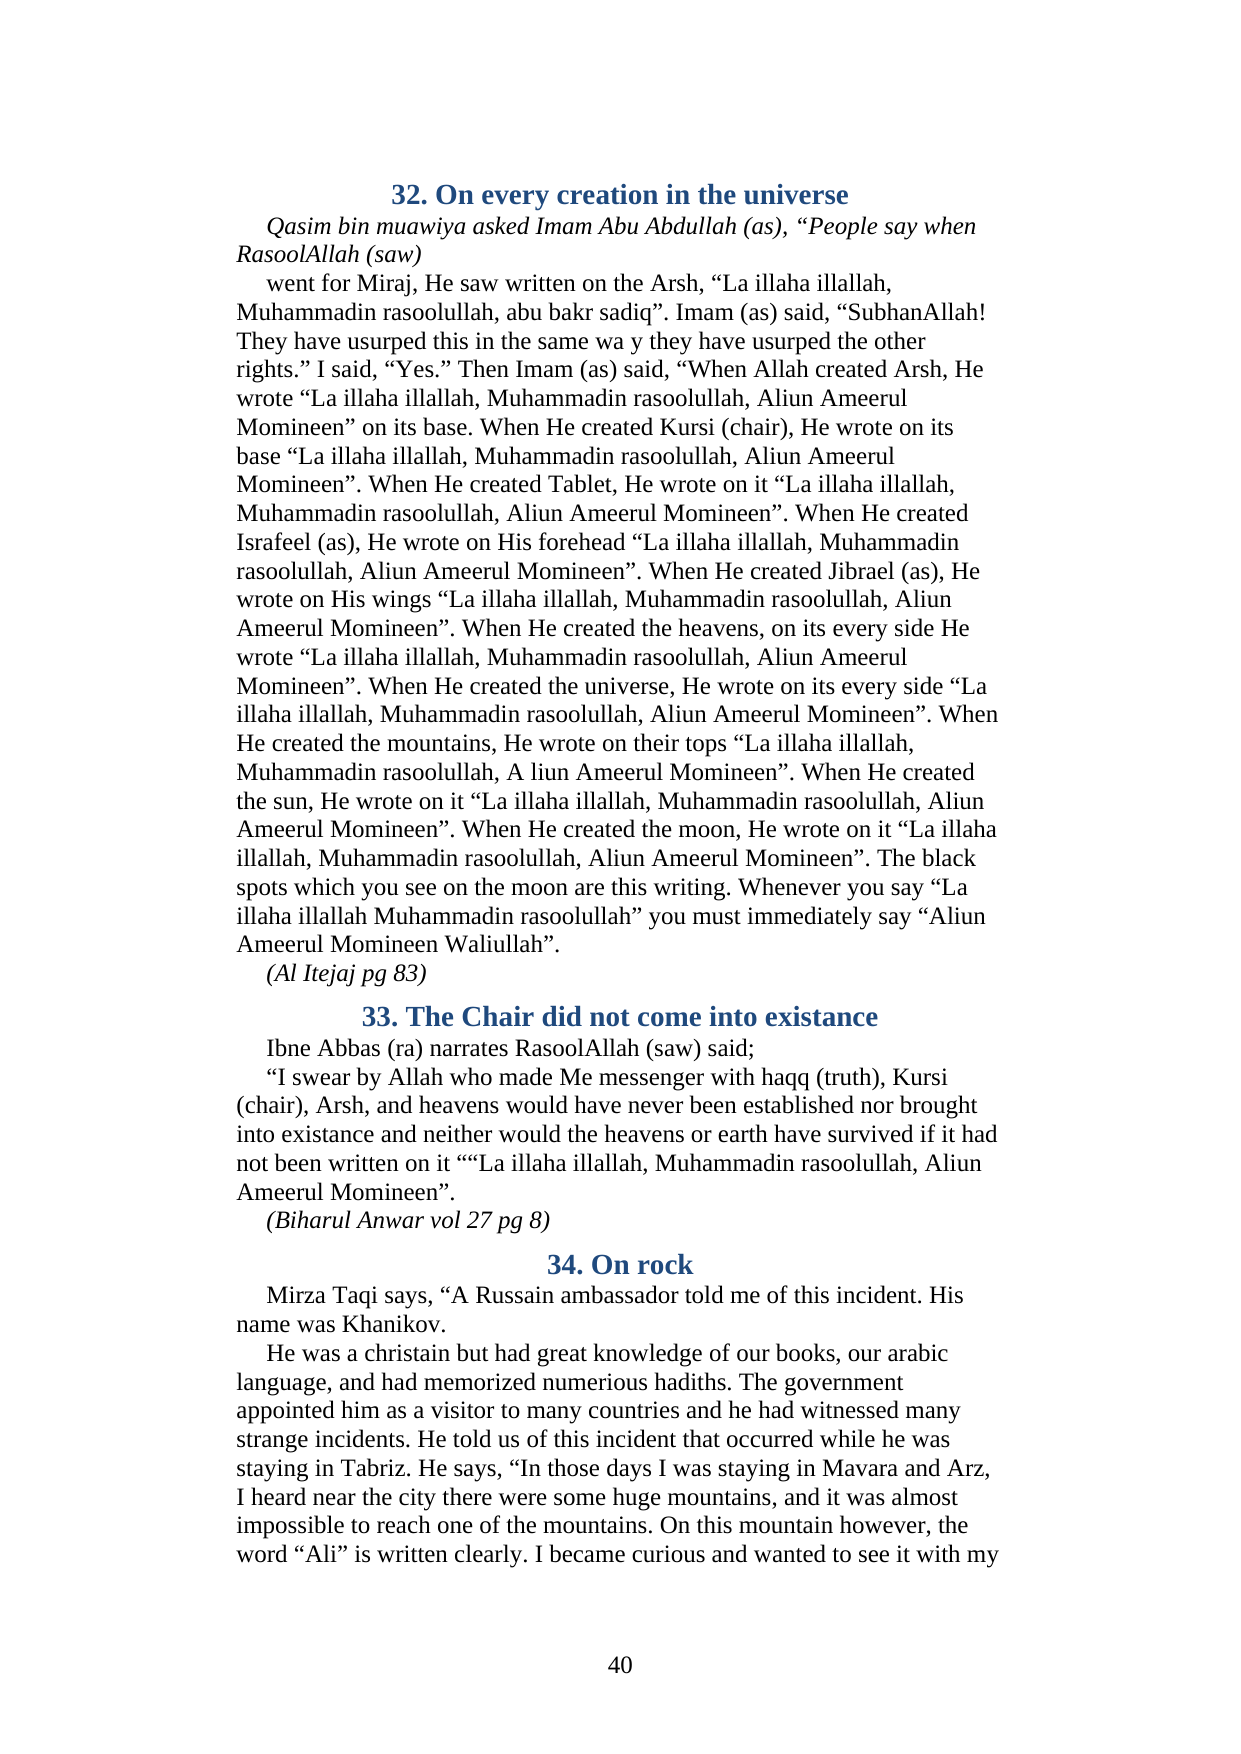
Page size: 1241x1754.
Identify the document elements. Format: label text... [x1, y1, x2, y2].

text Mirza Taqi says, “A Russain ambassador told me of this incident. His name was Khanikov. [236, 1280, 1004, 1338]
text Ibne Abbas (ra) narrates RasoolAllah (saw) said; [236, 1033, 1004, 1062]
text went for Miraj, He saw written on the Arsh, “La illaha illallah, Muhammadin rasoolullah, abu bakr sadiq”. Imam (as) said, “SubhanAllah! They have usurped this in the same wa y they have usurped the other rights.” I said, “Yes.” Then Imam (as) said, “When Allah created Arsh, He wrote “La illaha illallah, Muhammadin rasoolullah, Aliun Ameerul Momineen” on its base. When He created Kursi (chair), He wrote on its base “La illaha illallah, Muhammadin rasoolullah, Aliun Ameerul Momineen”. When He created Tablet, He wrote on it “La illaha illallah, Muhammadin rasoolullah, Aliun Ameerul Momineen”. When He created Israfeel (as), He wrote on His forehead “La illaha illallah, Muhammadin rasoolullah, Aliun Ameerul Momineen”. When He created Jibrael (as), He wrote on His wings “La illaha illallah, Muhammadin rasoolullah, Aliun Ameerul Momineen”. When He created the heavens, on its every side He wrote “La illaha illallah, Muhammadin rasoolullah, Aliun Ameerul Momineen”. When He created the universe, He wrote on its every side “La illaha illallah, Muhammadin rasoolullah, Aliun Ameerul Momineen”. When He created the mountains, He wrote on their tops “La illaha illallah, Muhammadin rasoolullah, A liun Ameerul Momineen”. When He created the sun, He wrote on it “La illaha illallah, Muhammadin rasoolullah, Aliun Ameerul Momineen”. When He created the moon, He wrote on it “La illaha illallah, Muhammadin rasoolullah, Aliun Ameerul Momineen”. The black spots which you see on the moon are this writing. Whenever you say “La illaha illallah Muhammadin rasoolullah” you must immediately say “Aliun Ameerul Momineen Waliullah”. [236, 268, 1004, 958]
text Qasim bin muawiya asked Imam Abu Abdullah (as), “People say when RasoolAllah (saw) [236, 211, 1004, 268]
subtitle 33. The Chair did not come into existance [236, 999, 1004, 1033]
subtitle 34. On rock [236, 1247, 1004, 1280]
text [236, 1338, 1004, 1568]
text (Biharul Anwar vol 27 pg 8) [236, 1206, 1004, 1234]
text (Al Itejaj pg 83) [236, 958, 1004, 987]
subtitle 32. On every creation in the universe [236, 177, 1004, 211]
text “I swear by Allah who made Me messenger with haqq (truth), Kursi (chair), Arsh, and heavens would have never been established nor brought into existance and neither would the heavens or earth have survived if it had not been written on it ““La illaha illallah, Muhammadin rasoolullah, Aliun Ameerul Momineen”. [236, 1062, 1004, 1206]
